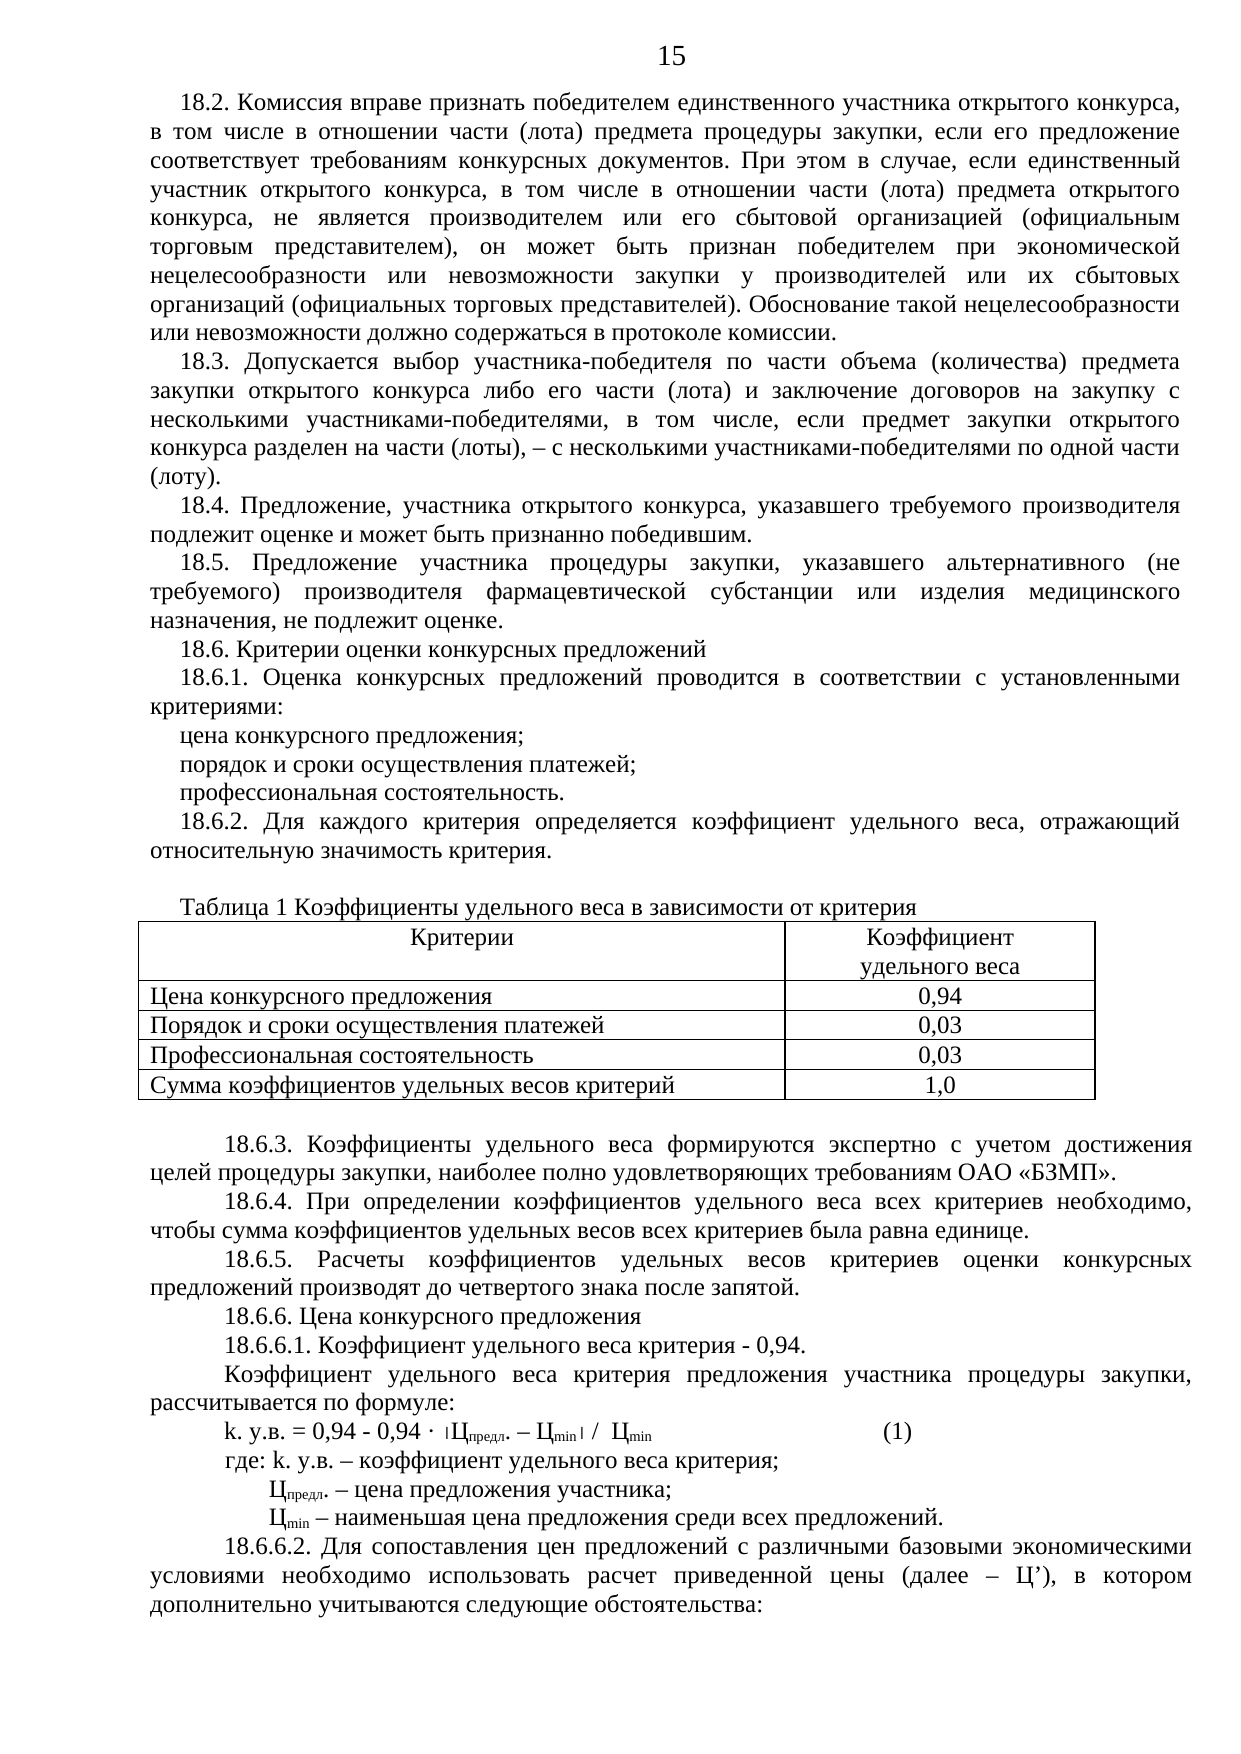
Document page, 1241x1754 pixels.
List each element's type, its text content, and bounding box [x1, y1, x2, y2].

text 18.6. Критерии оценки конкурсных предложений [150, 634, 1181, 662]
text 18.4. Предложение, участника открытого конкурса, указавшего требуемого производителя подлежит оценке и может быть признанно победившим. [150, 490, 1181, 547]
table_cell 1,0 [786, 1070, 1094, 1099]
table_cell Цена конкурсного предложения [139, 981, 784, 1009]
table_header Коэффициент удельного веса [786, 922, 1094, 980]
table_cell 0,94 [786, 981, 1094, 1009]
text Таблица 1 Коэффициенты удельного веса в зависимости от критерия [150, 892, 1193, 921]
text 18.6.6.1. Коэффициент удельного веса критерия - 0,94. [150, 1330, 1193, 1359]
text 18.6.3. Коэффициенты удельного веса формируются экспертно с учетом достижения целей процедуры закупки, наиболее полно удовлетворяющих требованиям ОАО «БЗМП». [150, 1129, 1193, 1186]
table_cell Сумма коэффициентов удельных весов критерий [139, 1070, 784, 1099]
table_cell Порядок и сроки осуществления платежей [139, 1011, 784, 1039]
text 18.6.2. Для каждого критерия определяется коэффициент удельного веса, отражающий относительную значимость критерия. [150, 806, 1181, 864]
text 18.6.1. Оценка конкурсных предложений проводится в соответствии с установленными критериями: [150, 662, 1181, 720]
table_cell 0,03 [786, 1040, 1094, 1069]
text профессиональная состоятельность. [150, 777, 1181, 806]
text 18.6.4. При определении коэффициентов удельного веса всех критериев необходимо, чтобы сумма коэффициентов удельных весов всех критериев была равна единице. [150, 1186, 1193, 1244]
text порядок и сроки осуществления платежей; [150, 749, 1181, 777]
text 18.5. Предложение участника процедуры закупки, указавшего альтернативного (не требуемого) производителя фармацевтической субстанции или изделия медицинского назначения, не подлежит оценке. [150, 547, 1181, 634]
text k. у.в. = 0,94 - 0,94 · Цпредл. – Цmin / Цmin (1) [150, 1416, 1193, 1445]
text 18.2. Комиссия вправе признать победителем единственного участника открытого конкурса, в том числе в отношении части (лота) предмета процедуры закупки, если его предложение соответствует требованиям конкурсных документов. При этом в случае, если единственный участник открытого конкурса, в том числе в отношении части (лота) предмета открытого конкурса, не является производителем или его сбытовой организацией (официальным торговым представителем), он может быть признан победителем при экономической нецелесообразности или невозможности закупки у производителей или их сбытовых организаций (официальных торговых представителей). Обоснование такой нецелесообразности или невозможности должно содержаться в протоколе комиссии. [150, 87, 1181, 346]
text 18.6.6.2. Для сопоставления цен предложений с различными базовыми экономическими условиями необходимо использовать расчет приведенной цены (далее – Ц’), в котором дополнительно учитываются следующие обстоятельства: [150, 1531, 1193, 1617]
text Цпредл. – цена предложения участника; [150, 1474, 1193, 1502]
text Цmin – наименьшая цена предложения среди всех предложений. [150, 1502, 1193, 1531]
table_cell Профессиональная состоятельность [139, 1040, 784, 1069]
text Коэффициент удельного веса критерия предложения участника процедуры закупки, рассчитывается по формуле: [150, 1359, 1193, 1416]
text цена конкурсного предложения; [150, 720, 1181, 749]
text 18.6.6. Цена конкурсного предложения [150, 1301, 1193, 1330]
text где: k. у.в. – коэффициент удельного веса критерия; [150, 1445, 1193, 1474]
table_header Критерии [139, 922, 784, 980]
text 18.3. Допускается выбор участника-победителя по части объема (количества) предмета закупки открытого конкурса либо его части (лота) и заключение договоров на закупку с несколькими участниками-победителями, в том числе, если предмет закупки открытого конкурса разделен на части (лоты), – с несколькими участниками-победителями по одной части (лоту). [150, 346, 1181, 490]
text 18.6.5. Расчеты коэффициентов удельных весов критериев оценки конкурсных предложений производят до четвертого знака после запятой. [150, 1244, 1193, 1301]
table_cell 0,03 [786, 1011, 1094, 1039]
